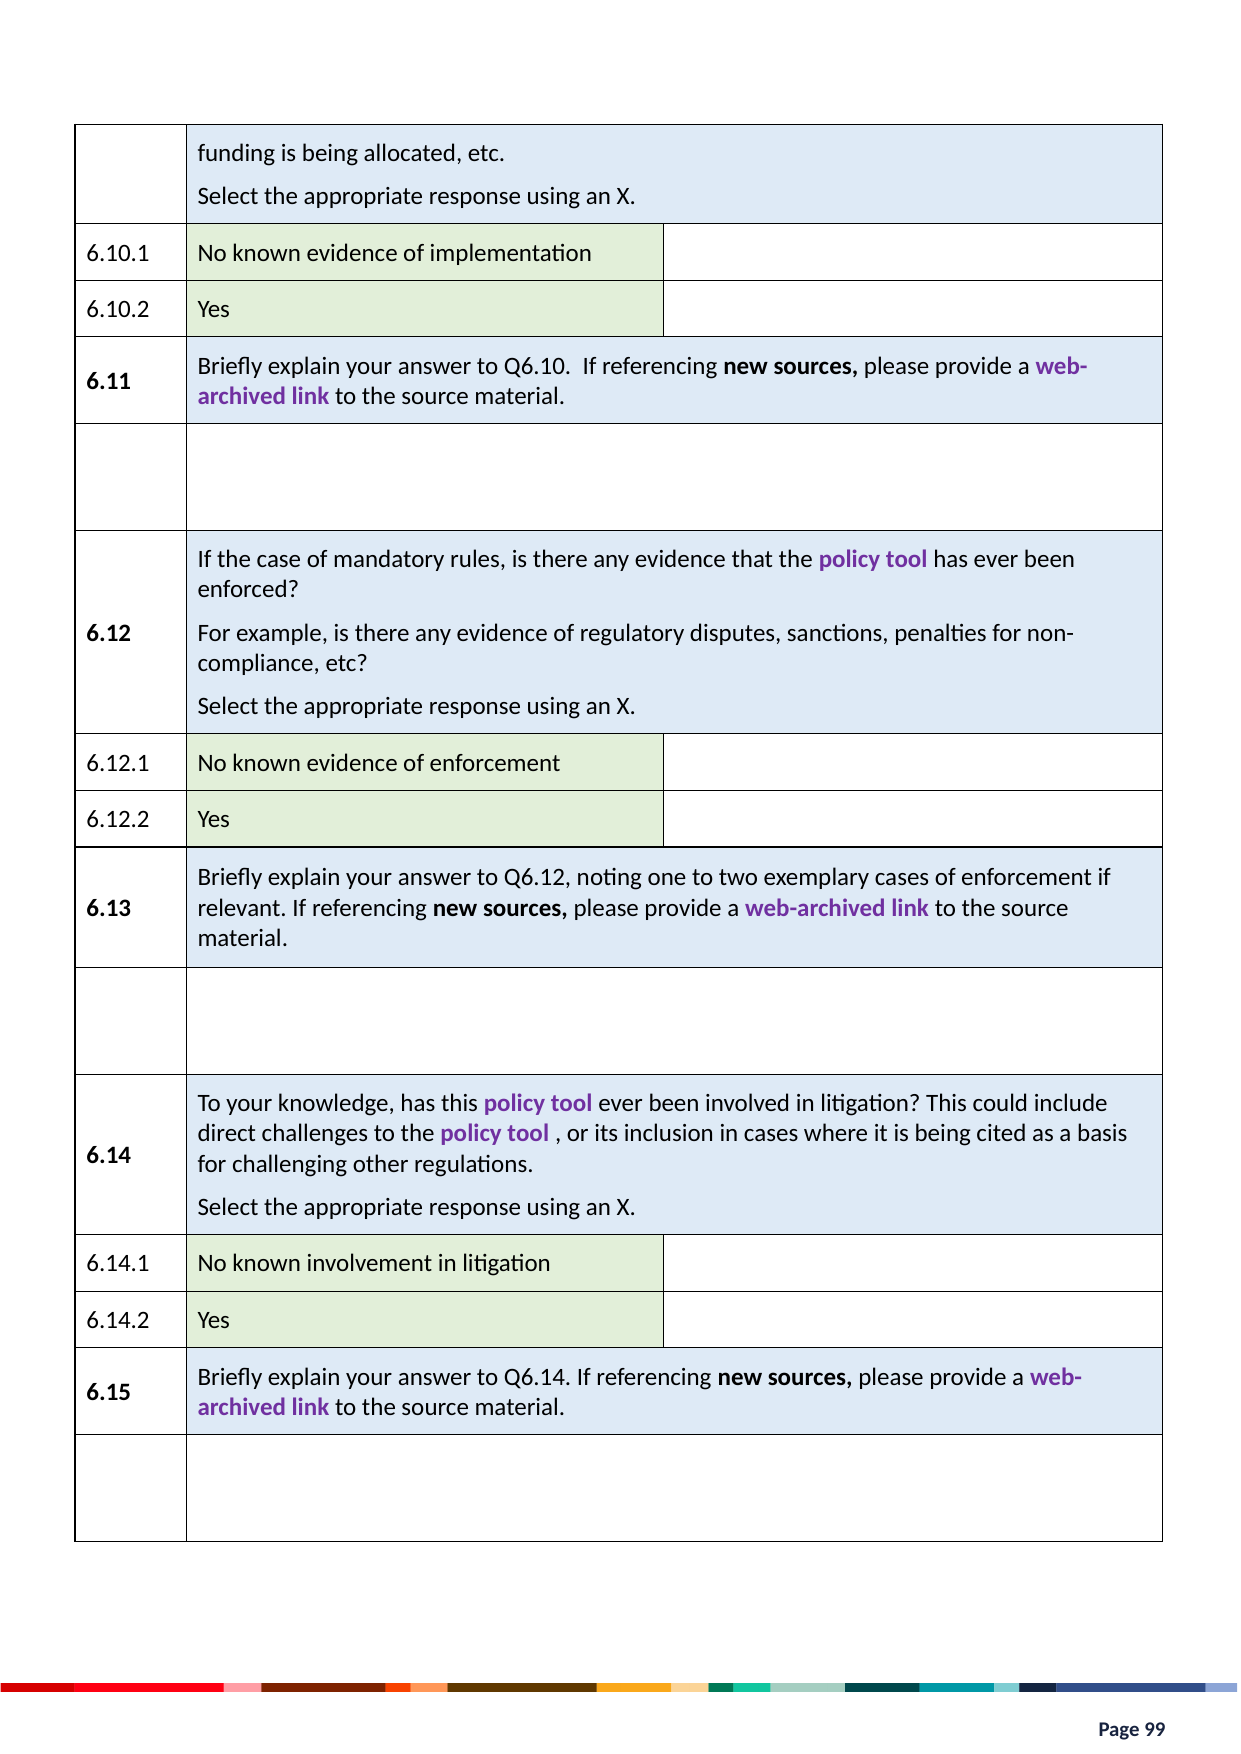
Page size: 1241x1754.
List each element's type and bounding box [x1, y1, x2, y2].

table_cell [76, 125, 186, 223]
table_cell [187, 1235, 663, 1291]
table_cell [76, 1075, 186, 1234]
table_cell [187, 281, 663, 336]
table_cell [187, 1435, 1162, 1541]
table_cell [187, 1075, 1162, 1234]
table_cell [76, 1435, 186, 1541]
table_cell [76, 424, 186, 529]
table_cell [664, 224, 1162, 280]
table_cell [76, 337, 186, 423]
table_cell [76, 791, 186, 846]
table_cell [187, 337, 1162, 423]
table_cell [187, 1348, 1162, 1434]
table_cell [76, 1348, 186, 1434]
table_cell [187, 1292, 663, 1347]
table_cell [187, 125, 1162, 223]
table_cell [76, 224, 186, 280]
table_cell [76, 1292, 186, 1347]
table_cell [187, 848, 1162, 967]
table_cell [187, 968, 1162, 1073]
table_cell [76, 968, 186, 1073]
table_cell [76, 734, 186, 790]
picture [0, 1683, 1236, 1692]
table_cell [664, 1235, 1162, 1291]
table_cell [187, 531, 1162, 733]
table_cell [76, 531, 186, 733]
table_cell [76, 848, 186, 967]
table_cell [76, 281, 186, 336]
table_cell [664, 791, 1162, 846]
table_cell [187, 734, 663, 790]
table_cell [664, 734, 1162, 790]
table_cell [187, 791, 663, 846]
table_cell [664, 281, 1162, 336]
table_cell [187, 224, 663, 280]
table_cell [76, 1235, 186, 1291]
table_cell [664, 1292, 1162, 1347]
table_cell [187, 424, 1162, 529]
